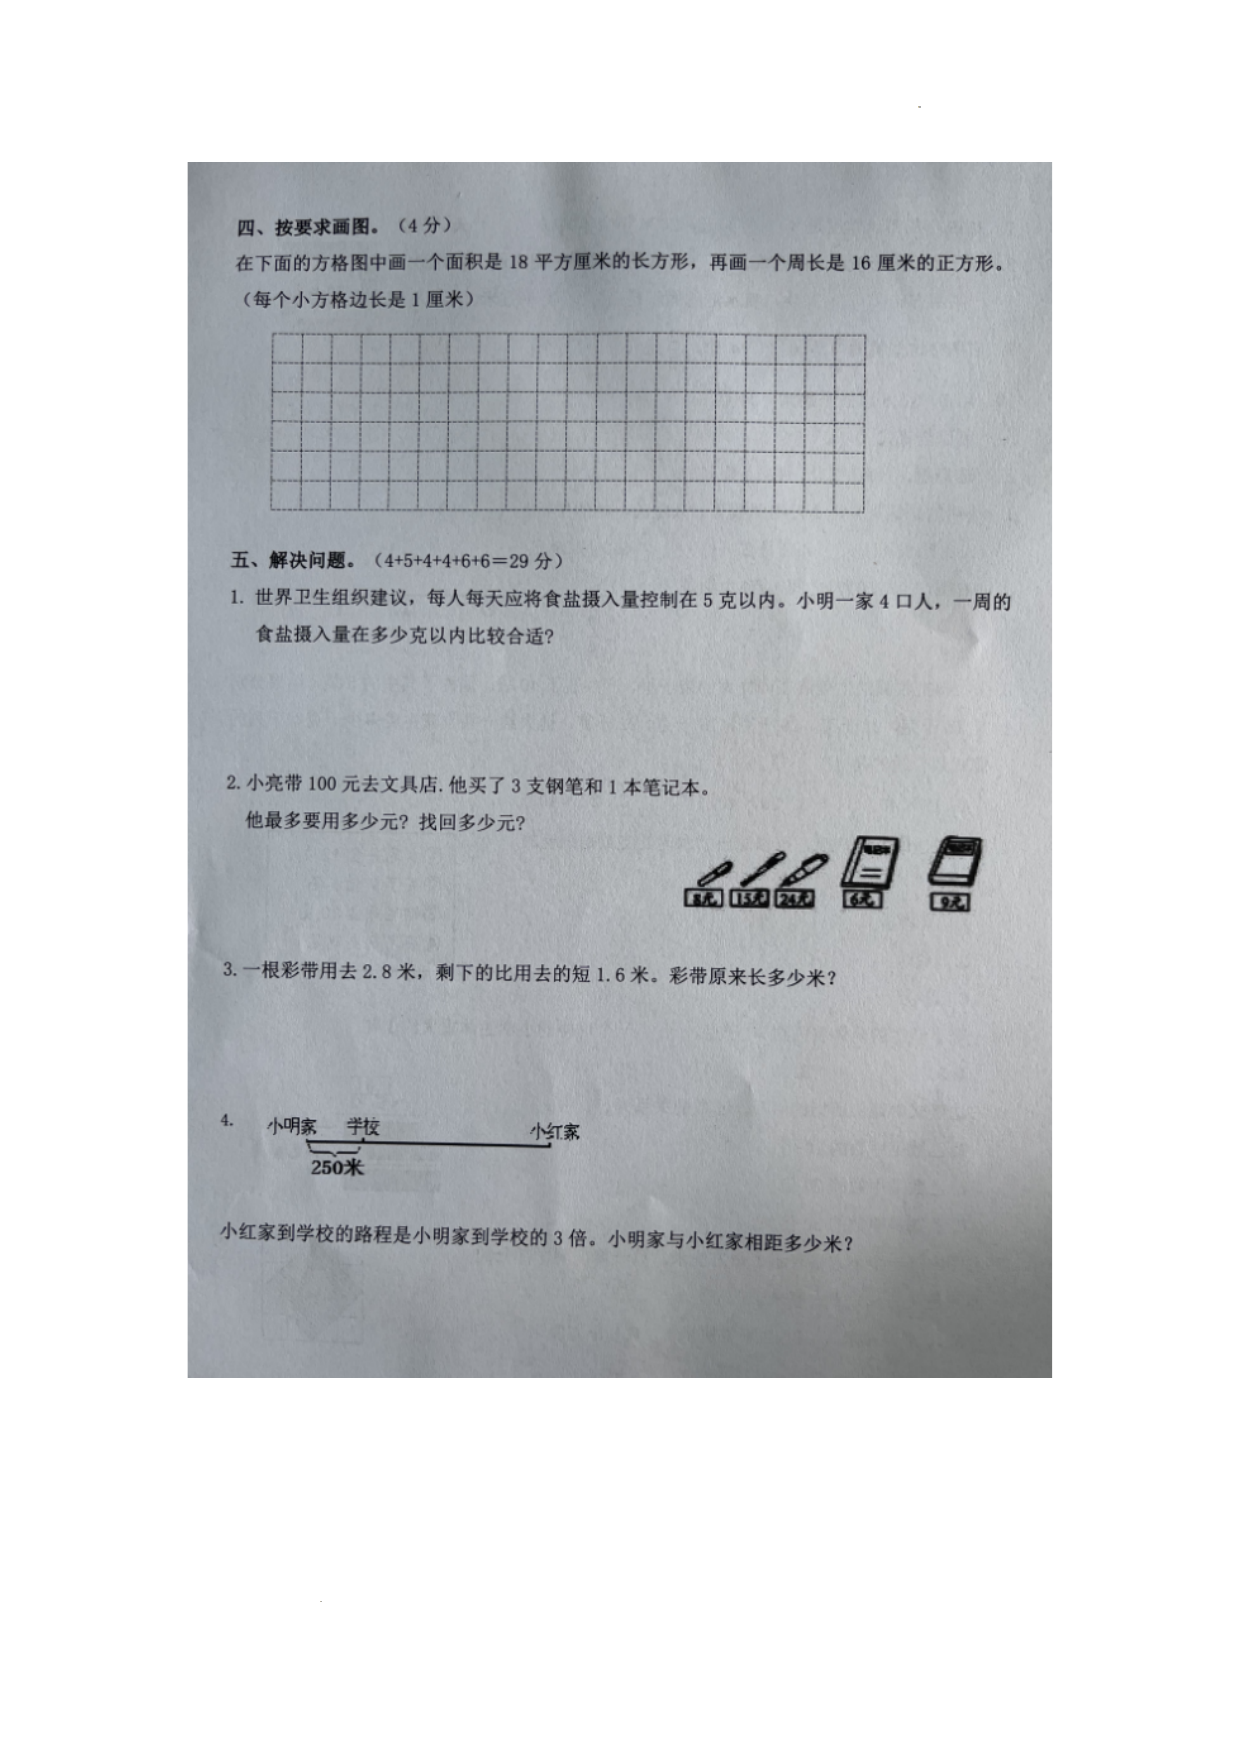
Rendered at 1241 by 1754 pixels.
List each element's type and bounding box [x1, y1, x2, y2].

picture [187, 162, 1053, 1378]
